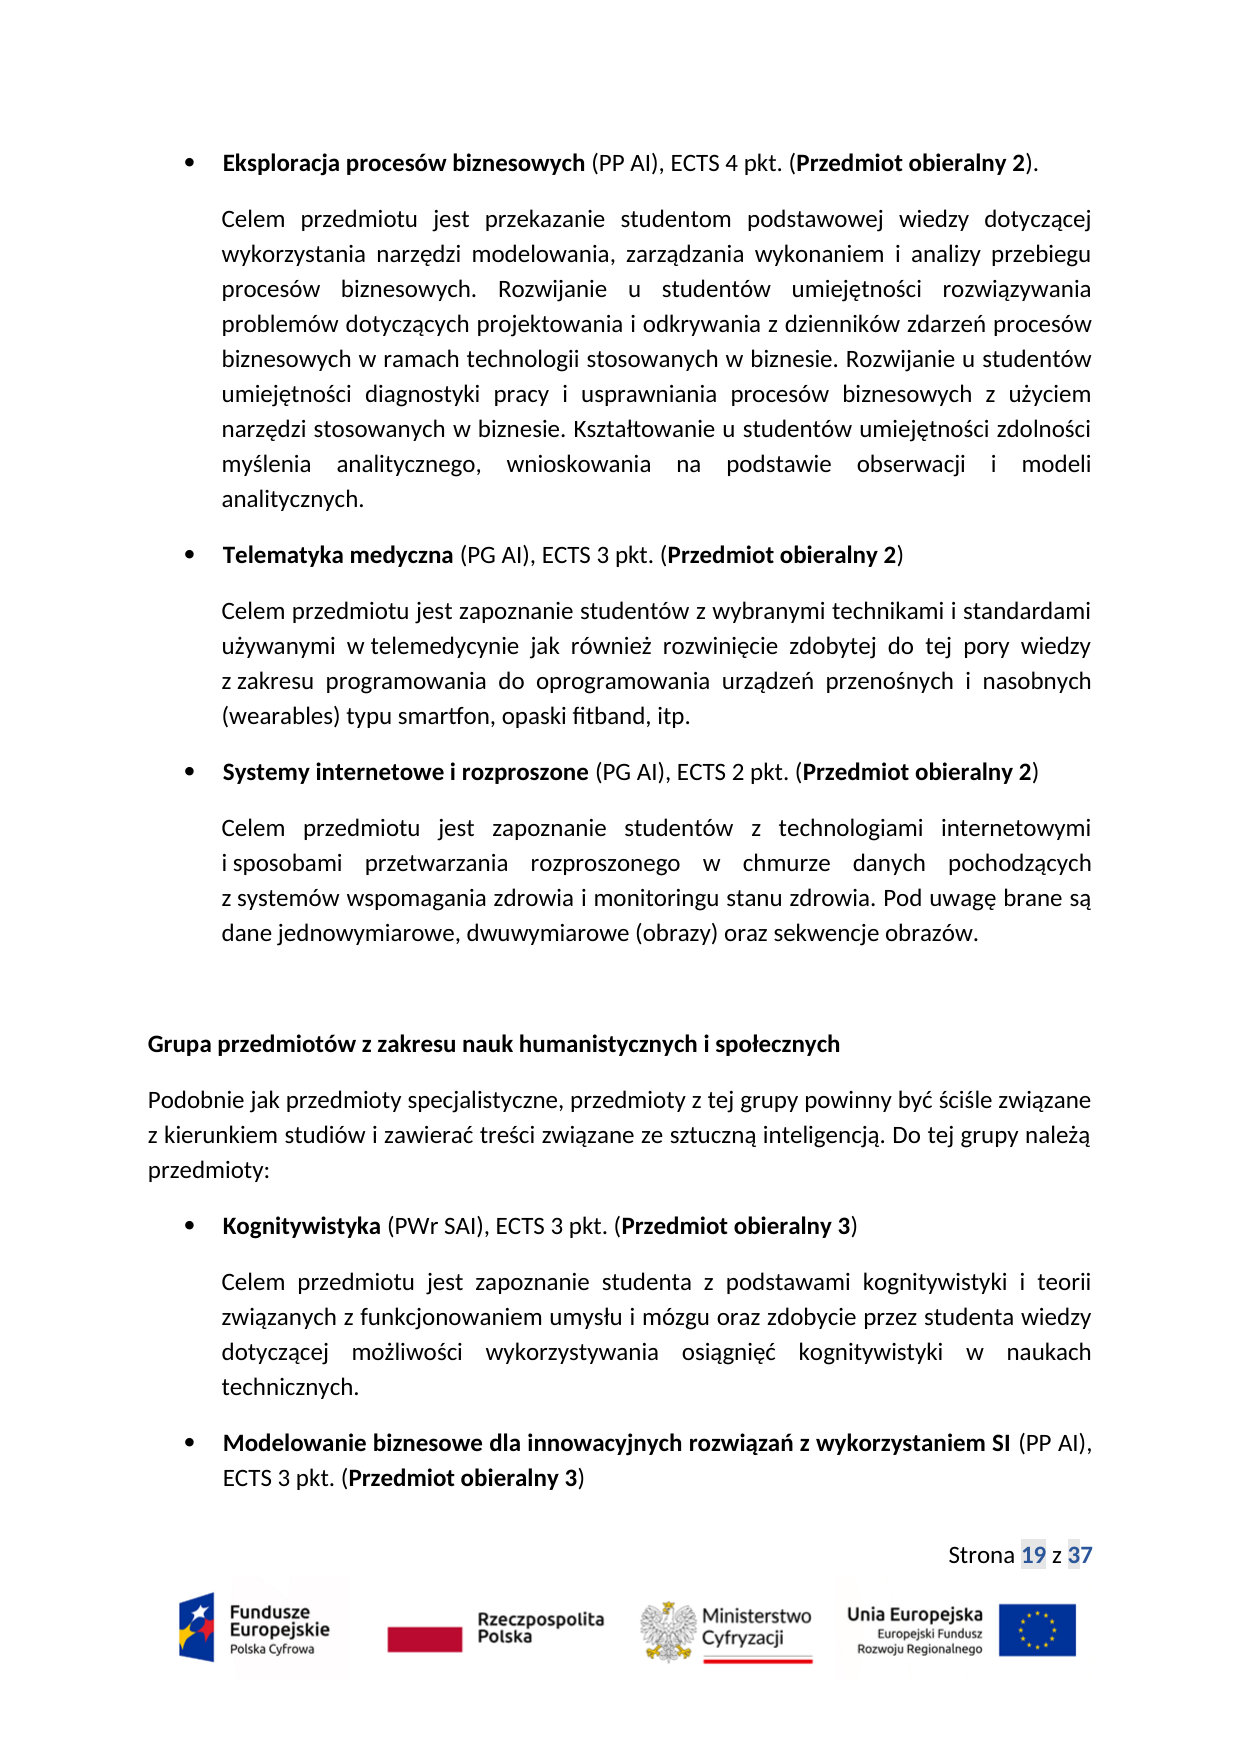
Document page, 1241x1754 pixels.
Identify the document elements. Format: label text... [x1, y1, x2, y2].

text Celem przedmiotu jest zapoznanie studentów z technologiami internetowymi i sposobami przetwarzania rozproszonego w chmurze danych pochodzących z systemów wspomagania zdrowia i monitoringu stanu zdrowia. Pod uwagę brane są dane jednowymiarowe, dwuwymiarowe (obrazy) oraz sekwencje obrazów. [221, 812, 1093, 947]
text Celem przedmiotu jest przekazanie studentom podstawowej wiedzy dotyczącej wykorzystania narzędzi modelowania, zarządzania wykonaniem i analizy przebiegu procesów biznesowych. Rozwijanie u studentów umiejętności rozwiązywania problemów dotyczących projektowania i odkrywania z dzienników zdarzeń procesów biznesowych w ramach technologii stosowanych w biznesie. Rozwijanie u studentów umiejętności diagnostyki pracy i usprawniania procesów biznesowych z użyciem narzędzi stosowanych w biznesie. Kształtowanie u studentów umiejętności zdolności myślenia analitycznego, wnioskowania na podstawie obserwacji i modeli analitycznych. [221, 203, 1093, 514]
text Grupa przedmiotów z zakresu nauk humanistycznych i społecznych [148, 1028, 1093, 1059]
list Telematyka medyczna (PG AI), ECTS 3 pkt. (Przedmiot obieralny 2) [185, 539, 1093, 570]
list Eksploracja procesów biznesowych (PP AI), ECTS 4 pkt. (Przedmiot obieralny 2). [185, 148, 1093, 178]
list Modelowanie biznesowe dla innowacyjnych rozwiązań z wykorzystaniem SI (PP AI), ECTS 3 pkt. (Przedmiot obieralny 3) [185, 1427, 1093, 1492]
list Kognitywistyka (PWr SAI), ECTS 3 pkt. (Przedmiot obieralny 3) [185, 1210, 1093, 1241]
text Celem przedmiotu jest zapoznanie studenta z podstawami kognitywistyki i teorii związanych z funkcjonowaniem umysłu i mózgu oraz zdobycie przez studenta wiedzy dotyczącej możliwości wykorzystywania osiągnięć kognitywistyki w naukach technicznych. [221, 1266, 1093, 1401]
text Celem przedmiotu jest zapoznanie studentów z wybranymi technikami i standardami używanymi w telemedycynie jak również rozwinięcie zdobytej do tej pory wiedzy z zakresu programowania do oprogramowania urządzeń przenośnych i nasobnych (wearables) typu smartfon, opaski fitband, itp. [221, 595, 1093, 731]
list Systemy internetowe i rozproszone (PG AI), ECTS 2 pkt. (Przedmiot obieralny 2) [185, 756, 1093, 786]
text Podobnie jak przedmioty specjalistyczne, przedmioty z tej grupy powinny być ściśle związane z kierunkiem studiów i zawierać treści związane ze sztuczną inteligencją. Do tej grupy należą przedmioty: [148, 1084, 1093, 1185]
picture [147, 1569, 1093, 1681]
